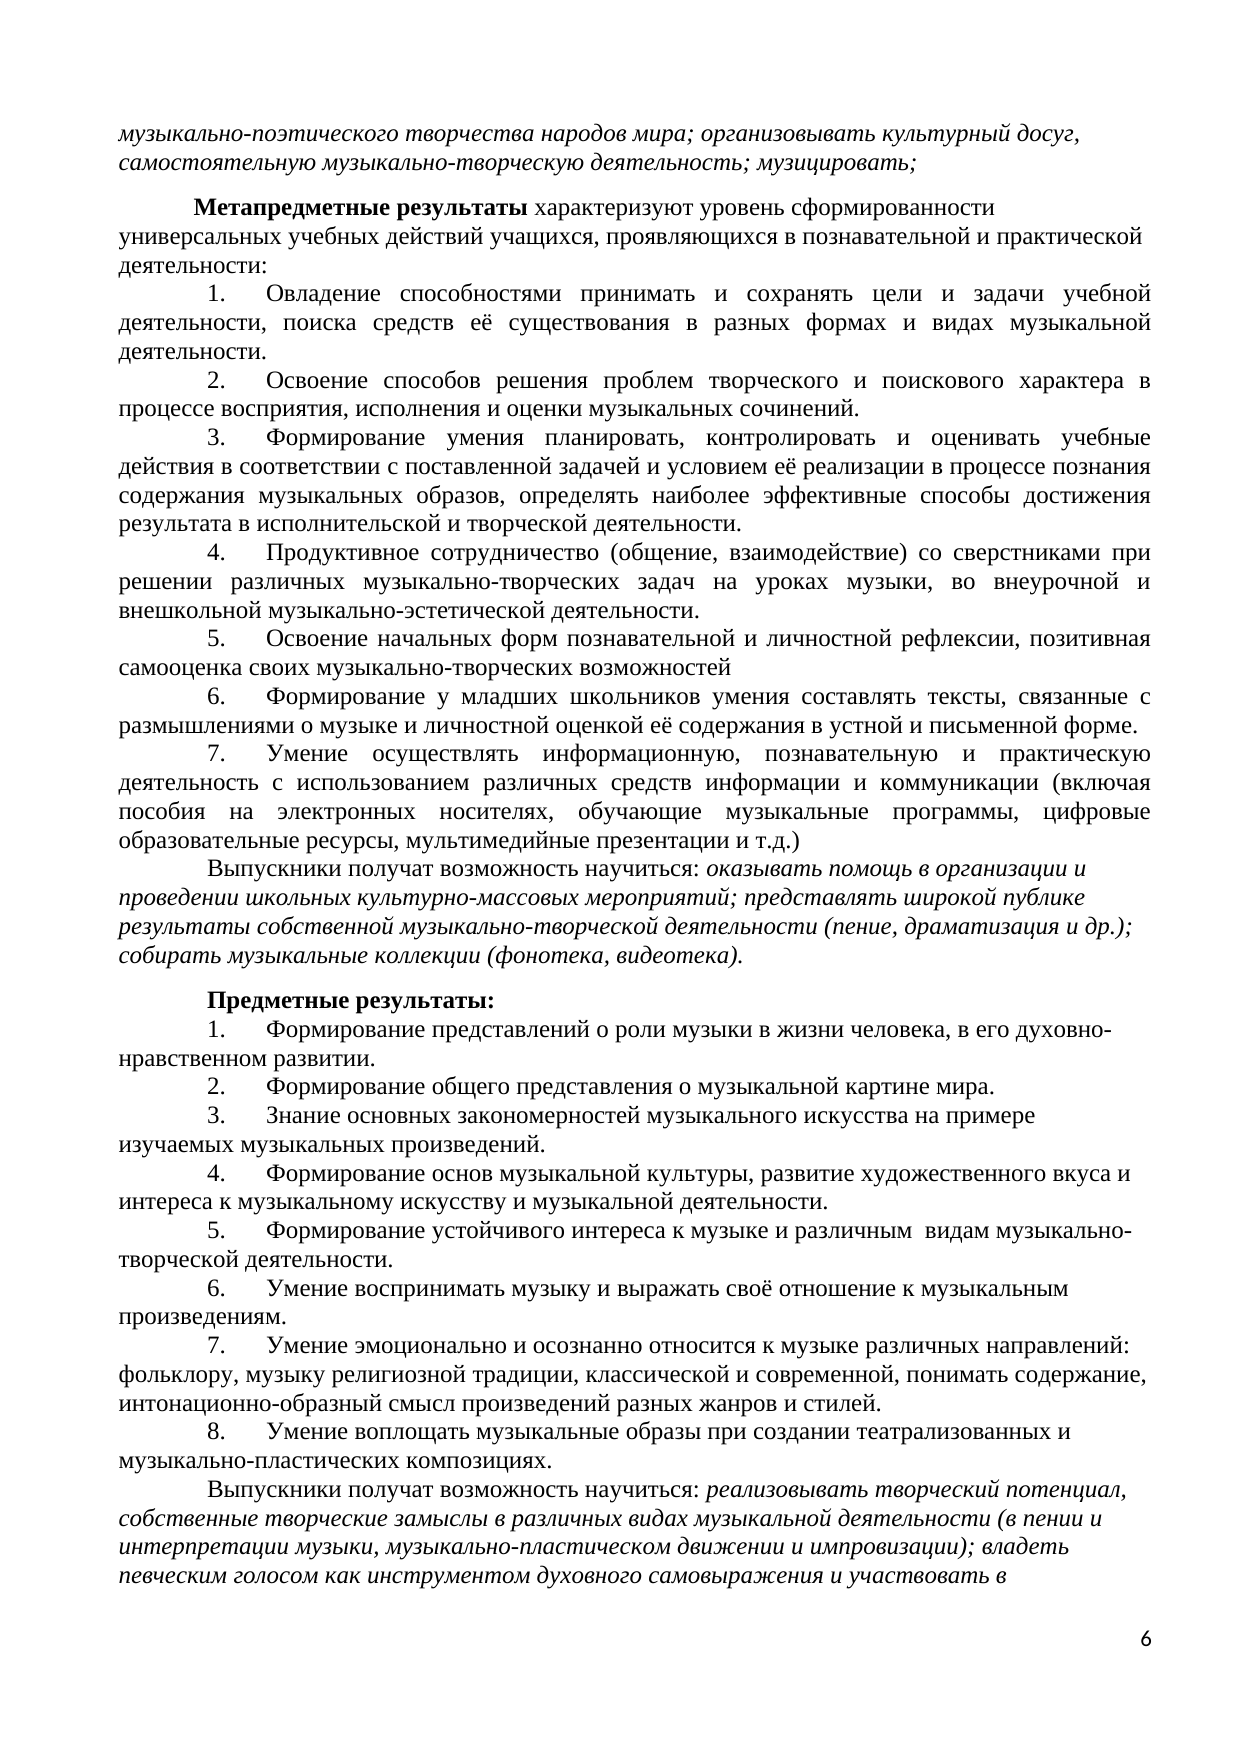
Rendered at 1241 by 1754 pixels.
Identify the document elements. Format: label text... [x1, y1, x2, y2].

list Формирование общего представления о музыкальной картине мира. [118, 1071, 1152, 1100]
text Метапредметные результаты характеризуют уровень сформированности универсальных учебных действий учащихся, проявляющихся в познавательной и практической деятельности: [118, 192, 1152, 278]
list Умение воплощать музыкальные образы при создании театрализованных и музыкально-пластических композициях. [118, 1416, 1152, 1474]
list Формирование умения планировать, контролировать и оценивать учебные действия в соответствии с поставленной задачей и условием её реализации в процессе познания содержания музыкальных образов, определять наиболее эффективные способы достижения результата в исполнительской и творческой деятельности. [118, 422, 1152, 537]
list Формирование представлений о роли музыки в жизни человека, в его духовно-нравственном развитии. [118, 1014, 1152, 1071]
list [118, 1474, 1152, 1589]
list Формирование основ музыкальной культуры, развитие художественного вкуса и интереса к музыкальному искусству и музыкальной деятельности. [118, 1158, 1152, 1215]
list Умение воспринимать музыку и выражать своё отношение к музыкальным произведениям. [118, 1273, 1152, 1330]
list Знание основных закономерностей музыкального искусства на примере изучаемых музыкальных произведений. [118, 1100, 1152, 1158]
list Формирование у младших школьников умения составлять тексты, связанные с размышлениями о музыке и личностной оценкой её содержания в устной и письменной форме. [118, 681, 1152, 738]
list Освоение способов решения проблем творческого и поискового характера в процессе восприятия, исполнения и оценки музыкальных сочинений. [118, 365, 1152, 422]
list Формирование устойчивого интереса к музыке и различным видам музыкально-творческой деятельности. [118, 1215, 1152, 1273]
list Овладение способностями принимать и сохранять цели и задачи учебной деятельности, поиска средств её существования в разных формах и видах музыкальной деятельности. [118, 278, 1152, 365]
list Выпускники получат возможность научиться: оказывать помощь в организации и проведении школьных культурно-массовых мероприятий; представлять широкой публике результаты собственной музыкально-творческой деятельности (пение, драматизация и др.); собирать музыкальные коллекции (фонотека, видеотека). [118, 853, 1152, 968]
list Освоение начальных форм познавательной и личностной рефлексии, позитивная самооценка своих музыкально-творческих возможностей [118, 623, 1152, 681]
list Умение осуществлять информационную, познавательную и практическую деятельность с использованием различных средств информации и коммуникации (включая пособия на электронных носителях, обучающие музыкальные программы, цифровые образовательные ресурсы, мультимедийные презентации и т.д.) [118, 738, 1152, 853]
list Продуктивное сотрудничество (общение, взаимодействие) со сверстниками при решении различных музыкально-творческих задач на уроках музыки, во внеурочной и внешкольной музыкально-эстетической деятельности. [118, 537, 1152, 623]
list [118, 118, 1152, 176]
list Умение эмоционально и осознанно относится к музыке различных направлений: фольклору, музыку религиозной традиции, классической и современной, понимать содержание, интонационно-образный смысл произведений разных жанров и стилей. [118, 1330, 1152, 1416]
text Предметные результаты: [118, 985, 1152, 1014]
